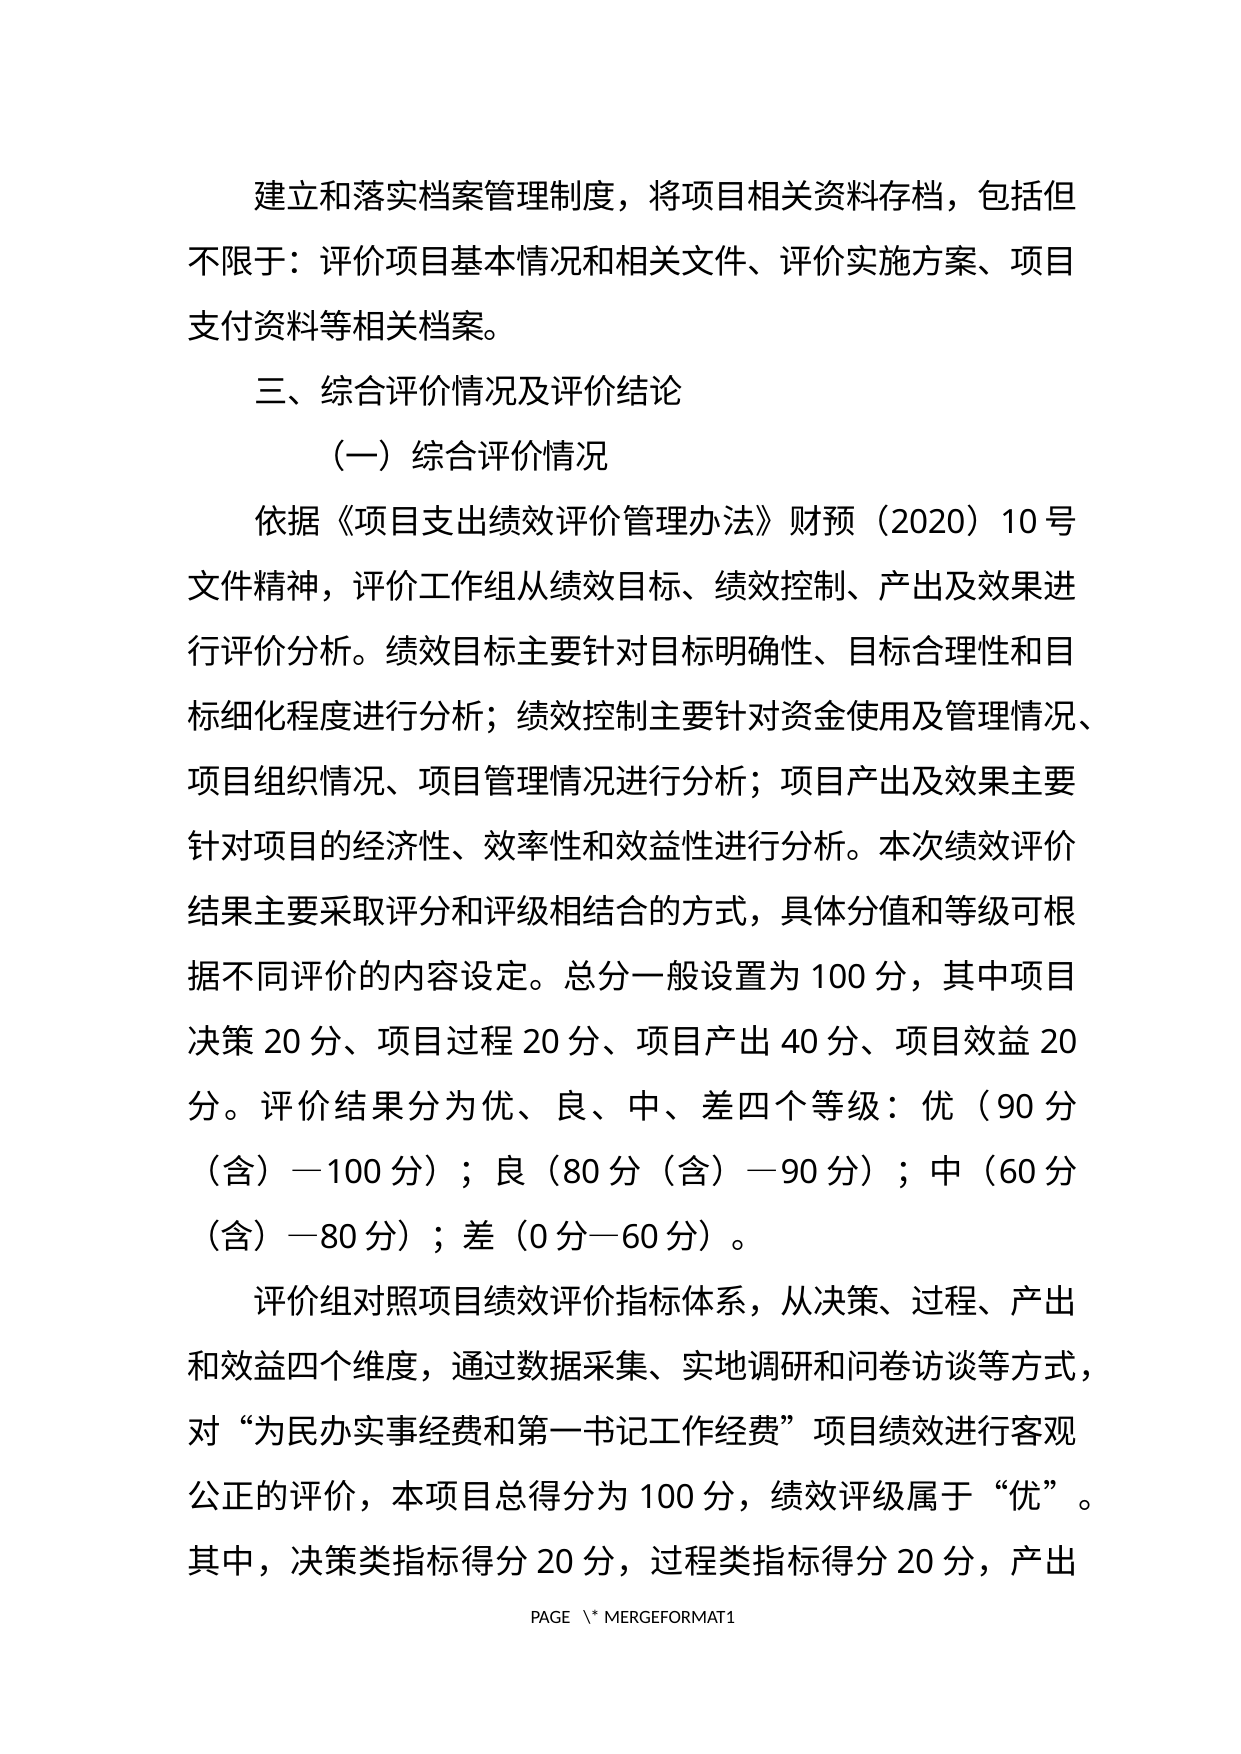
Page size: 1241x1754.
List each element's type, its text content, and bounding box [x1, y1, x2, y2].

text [187, 422, 1078, 1592]
text 三、综合评价情况及评价结论 [187, 357, 1078, 422]
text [187, 162, 1078, 357]
